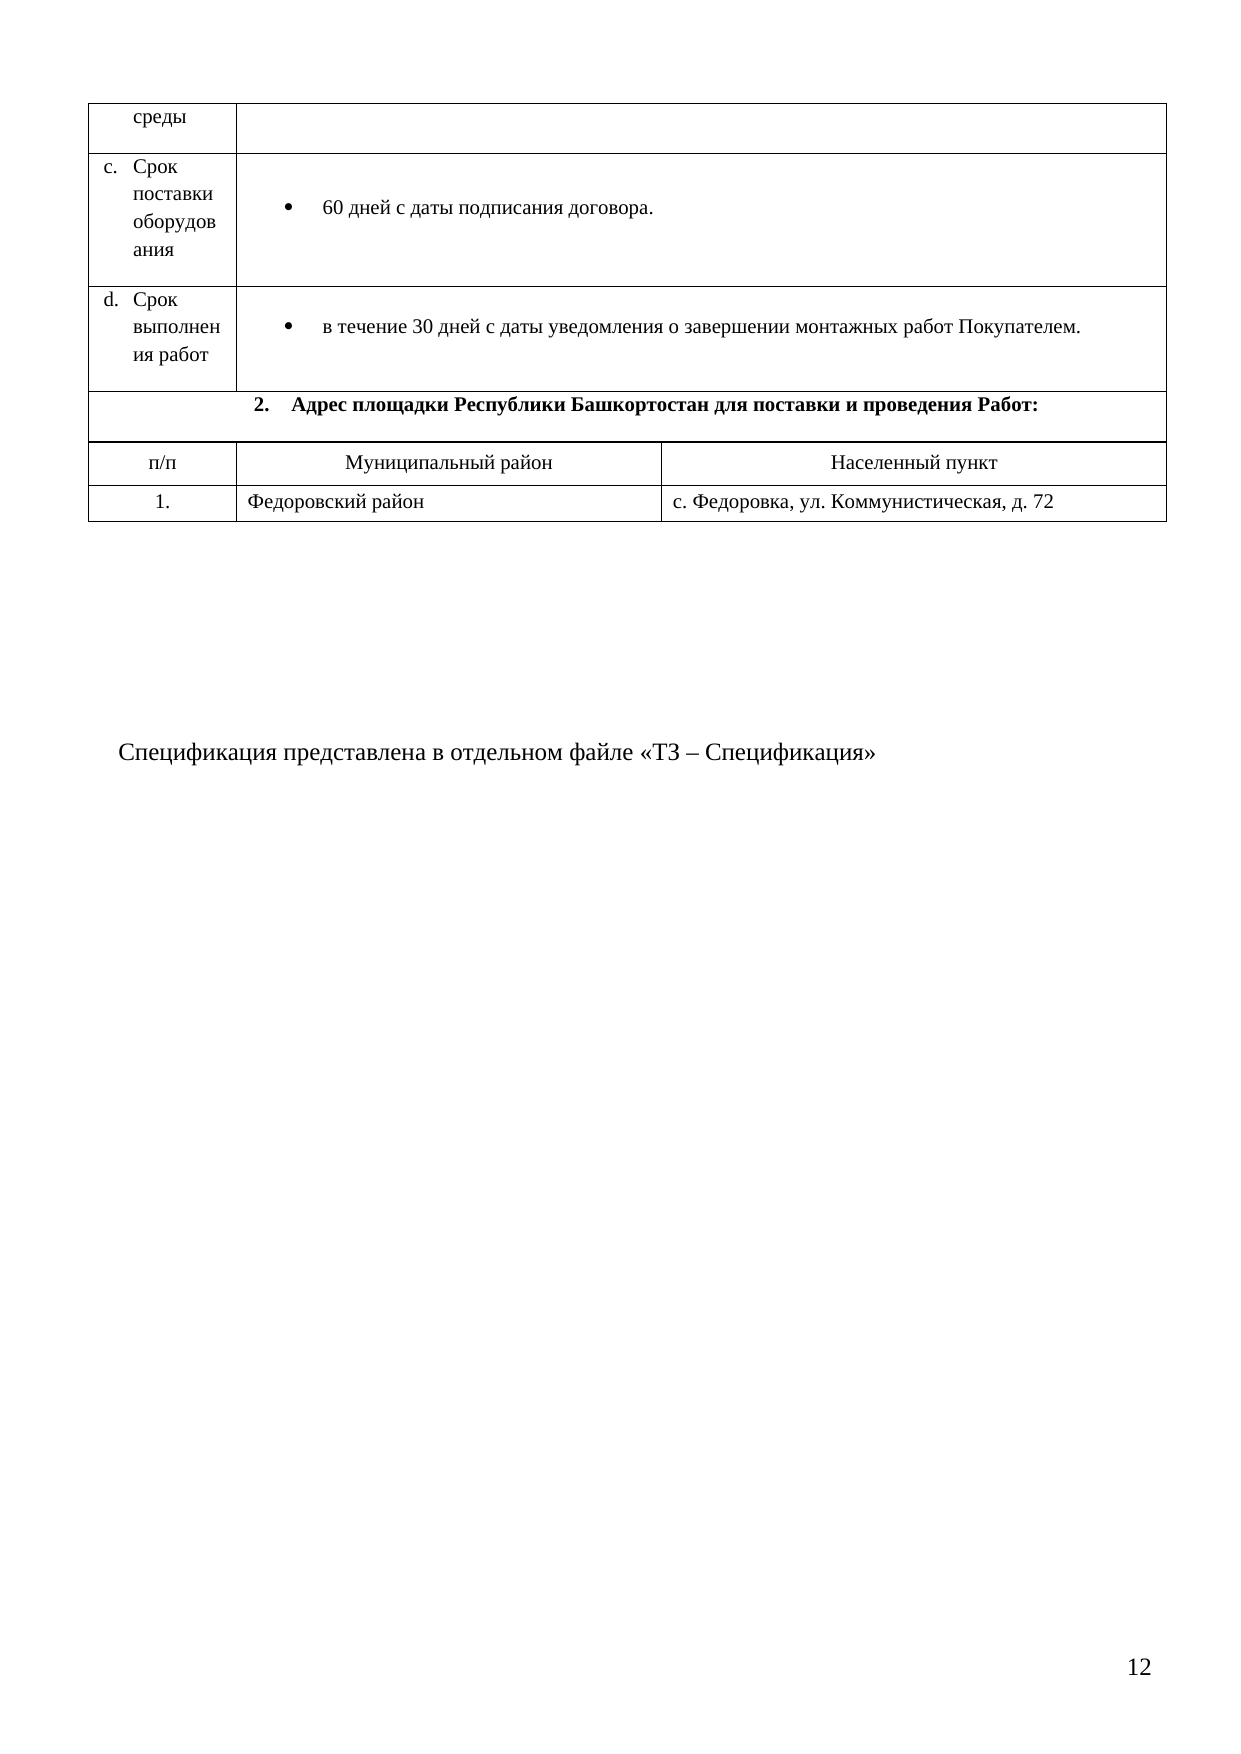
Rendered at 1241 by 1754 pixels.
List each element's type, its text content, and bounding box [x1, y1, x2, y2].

table_cell Адрес площадки Республики Башкортостан для поставки и проведения Работ: [89, 392, 1166, 441]
table_cell 1. [89, 486, 236, 521]
table_cell Срок выполнения работ [89, 287, 236, 391]
table_cell с. Федоровка, ул. Коммунистическая, д. 72 [662, 486, 1166, 521]
table_cell Населенный пункт [662, 443, 1166, 485]
table_cell в течение 30 дней с даты уведомления о завершении монтажных работ Покупателем. [237, 287, 1166, 391]
table_cell Срок поставки оборудования [89, 154, 236, 286]
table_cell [89, 104, 236, 153]
table_cell Федоровский район [237, 486, 661, 521]
table_cell 60 дней с даты подписания договора. [237, 154, 1166, 286]
text Спецификация представлена в отдельном файле «ТЗ – Спецификация» [118, 737, 1152, 766]
table_cell Муниципальный район [237, 443, 661, 485]
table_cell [237, 104, 1166, 153]
table_cell п/п [89, 443, 236, 485]
